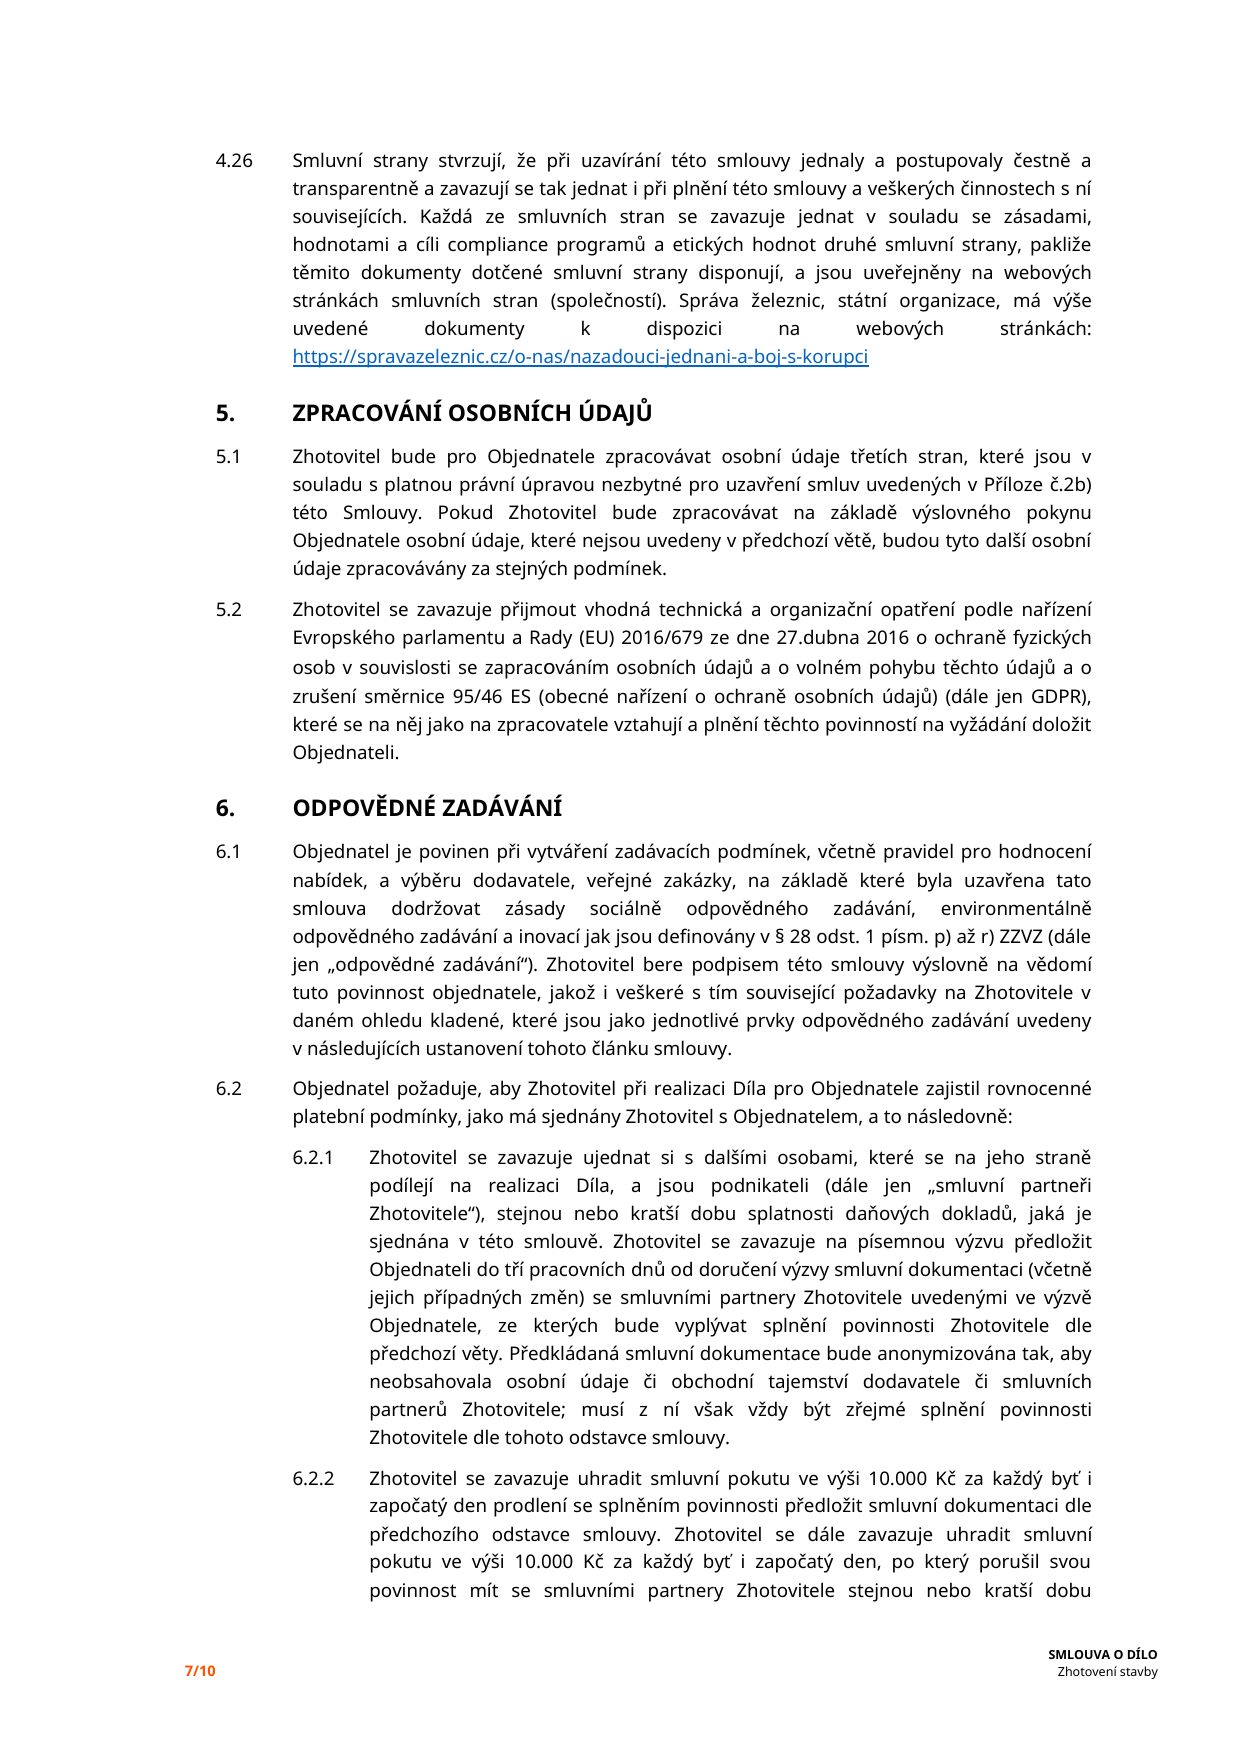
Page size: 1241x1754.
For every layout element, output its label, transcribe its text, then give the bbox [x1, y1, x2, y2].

text ODPOVĚDNÉ ZADÁVÁNÍ [216, 792, 1093, 823]
text Objednatel požaduje, aby Zhotovitel při realizaci Díla pro Objednatele zajistil rovnocenné platební podmínky, jako má sjednány Zhotovitel s Objednatelem, a to následovně: [216, 1076, 1093, 1129]
text Objednatel je povinen při vytváření zadávacích podmínek, včetně pravidel pro hodnocení nabídek, a výběru dodavatele, veřejné zakázky, na základě které byla uzavřena tato smlouva dodržovat zásady sociálně odpovědného zadávání, environmentálně odpovědného zadávání a inovací jak jsou definovány v § 28 odst. 1 písm. p) až r) ZZVZ (dále jen „odpovědné zadávání“). Zhotovitel bere podpisem této smlouvy výslovně na vědomí tuto povinnost objednatele, jakož i veškeré s tím související požadavky na Zhotovitele v daném ohledu kladené, které jsou jako jednotlivé prvky odpovědného zadávání uvedeny v následujících ustanovení tohoto článku smlouvy. [216, 839, 1093, 1061]
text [292, 1465, 1093, 1602]
text ZPRACOVÁNÍ OSOBNÍCH ÚDAJŮ [216, 397, 1093, 428]
list Smluvní strany stvrzují, že při uzavírání této smlouvy jednaly a postupovaly čestně a transparentně a zavazují se tak jednat i při plnění této smlouvy a veškerých činnostech s ní souvisejících. Každá ze smluvních stran se zavazuje jednat v souladu se zásadami, hodnotami a cíli compliance programů a etických hodnot druhé smluvní strany, pakliže těmito dokumenty dotčené smluvní strany disponují, a jsou uveřejněny na webových stránkách smluvních stran (společností). Správa železnic, státní organizace, má výše uvedené dokumenty k dispozici na webových stránkách: https://spravazeleznic.cz/o-nas/nazadouci-jednani-a-boj-s-korupci [216, 147, 1093, 369]
text Zhotovitel se zavazuje ujednat si s dalšími osobami, které se na jeho straně podílejí na realizaci Díla, a jsou podnikateli (dále jen „smluvní partneři Zhotovitele“), stejnou nebo kratší dobu splatnosti daňových dokladů, jaká je sjednána v této smlouvě. Zhotovitel se zavazuje na písemnou výzvu předložit Objednateli do tří pracovních dnů od doručení výzvy smluvní dokumentaci (včetně jejich případných změn) se smluvními partnery Zhotovitele uvedenými ve výzvě Objednatele, ze kterých bude vyplývat splnění povinnosti Zhotovitele dle předchozí věty. Předkládaná smluvní dokumentace bude anonymizována tak, aby neobsahovala osobní údaje či obchodní tajemství dodavatele či smluvních partnerů Zhotovitele; musí z ní však vždy být zřejmé splnění povinnosti Zhotovitele dle tohoto odstavce smlouvy. [292, 1144, 1093, 1450]
text Zhotovitel bude pro Objednatele zpracovávat osobní údaje třetích stran, které jsou v souladu s platnou právní úpravou nezbytné pro uzavření smluv uvedených v Příloze č.2b) této Smlouvy. Pokud Zhotovitel bude zpracovávat na základě výslovného pokynu Objednatele osobní údaje, které nejsou uvedeny v předchozí větě, budou tyto další osobní údaje zpracovávány za stejných podmínek. [216, 443, 1093, 581]
text Zhotovitel se zavazuje přijmout vhodná technická a organizační opatření podle nařízení Evropského parlamentu a Rady (EU) 2016/679 ze dne 27.dubna 2016 o ochraně fyzických osob v souvislosti se zapracováním osobních údajů a o volném pohybu těchto údajů a o zrušení směrnice 95/46 ES (obecné nařízení o ochraně osobních údajů) (dále jen GDPR), které se na něj jako na zpracovatele vztahují a plnění těchto povinností na vyžádání doložit Objednateli. [216, 596, 1093, 764]
